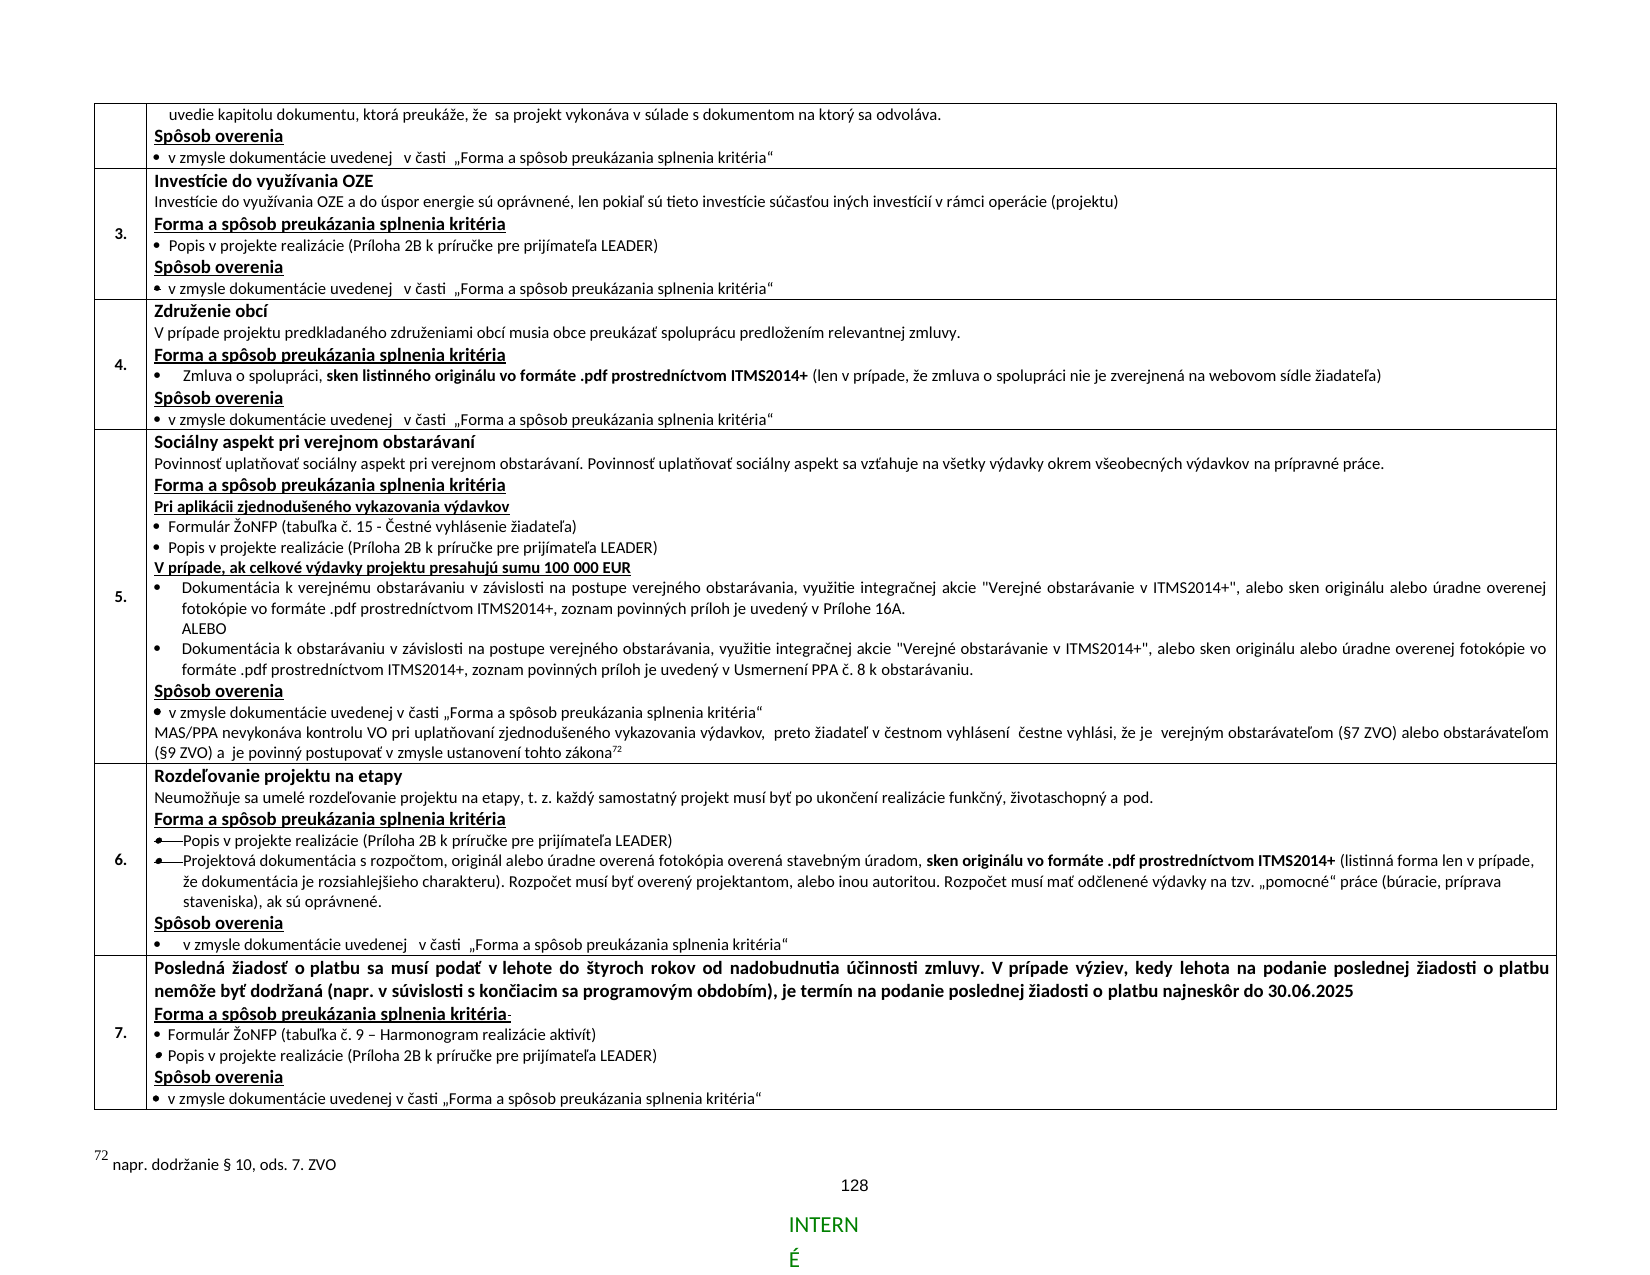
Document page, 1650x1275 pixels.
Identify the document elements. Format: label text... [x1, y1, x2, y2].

table_cell 6. [95, 764, 146, 955]
table_cell 7. [95, 956, 146, 1108]
table_cell 3. [95, 169, 146, 298]
table_cell Investície do využívania OZE Investície do využívania OZE a do úspor energie sú oprávnené, len pokiaľ sú tieto investície súčasťou iných investícií v rámci operácie (projektu) Forma a spôsob preukázania splnenia kritéria Popis v projekte realizácie (Príloha 2B k príručke pre prijímateľa LEADER) Spôsob overenia v zmysle dokumentácie uvedenej v časti „Forma a spôsob preukázania splnenia kritéria“ [147, 169, 1556, 298]
table_cell 4. [95, 300, 146, 429]
table_cell Posledná žiadosť o platbu sa musí podať v lehote do štyroch rokov od nadobudnutia účinnosti zmluvy. V prípade výziev, kedy lehota na podanie poslednej žiadosti o platbu nemôže byť dodržaná (napr. v súvislosti s končiacim sa programovým obdobím), je termín na podanie poslednej žiadosti o platbu najneskôr do 30.06.2025 Forma a spôsob preukázania splnenia kritéria Formulár ŽoNFP (tabuľka č. 9 – Harmonogram realizácie aktivít) Popis v projekte realizácie (Príloha 2B k príručke pre prijímateľa LEADER) Spôsob overenia v zmysle dokumentácie uvedenej v časti „Forma a spôsob preukázania splnenia kritéria“ [147, 956, 1556, 1108]
table_cell Sociálny aspekt pri verejnom obstarávaní Povinnosť uplatňovať sociálny aspekt pri verejnom obstarávaní. Povinnosť uplatňovať sociálny aspekt sa vzťahuje na všetky výdavky okrem všeobecných výdavkov na prípravné práce. Forma a spôsob preukázania splnenia kritéria Pri aplikácii zjednodušeného vykazovania výdavkov Formulár ŽoNFP (tabuľka č. 15 - Čestné vyhlásenie žiadateľa) Popis v projekte realizácie (Príloha 2B k príručke pre prijímateľa LEADER) V prípade, ak celkové výdavky projektu presahujú sumu 100 000 EUR Dokumentácia k verejnému obstarávaniu v závislosti na postupe verejného obstarávania, využitie integračnej akcie "Verejné obstarávanie v ITMS2014+", alebo sken originálu alebo úradne overenej fotokópie vo formáte .pdf prostredníctvom ITMS2014+, zoznam povinných príloh je uvedený v Prílohe 16A. ALEBO Dokumentácia k obstarávaniu v závislosti na postupe verejného obstarávania, využitie integračnej akcie "Verejné obstarávanie v ITMS2014+", alebo sken originálu alebo úradne overenej fotokópie vo formáte .pdf prostredníctvom ITMS2014+, zoznam povinných príloh je uvedený v Usmernení PPA č. 8 k obstarávaniu. Spôsob overenia v zmysle dokumentácie uvedenej v časti „Forma a spôsob preukázania splnenia kritéria“ MAS/PPA nevykonáva kontrolu VO pri uplatňovaní zjednodušeného vykazovania výdavkov, preto žiadateľ v čestnom vyhlásení čestne vyhlási, že je verejným obstarávateľom (§7 ZVO) alebo obstarávateľom (§9 ZVO) a je povinný postupovať v zmysle ustanovení tohto zákona [147, 430, 1556, 763]
table_cell Rozdeľovanie projektu na etapy Neumožňuje sa umelé rozdeľovanie projektu na etapy, t. z. každý samostatný projekt musí byť po ukončení realizácie funkčný, životaschopný a pod. Forma a spôsob preukázania splnenia kritéria Popis v projekte realizácie (Príloha 2B k príručke pre prijímateľa LEADER) Projektová dokumentácia s rozpočtom, originál alebo úradne overená fotokópia overená stavebným úradom, sken originálu vo formáte .pdf prostredníctvom ITMS2014+ (listinná forma len v prípade, že dokumentácia je rozsiahlejšieho charakteru). Rozpočet musí byť overený projektantom, alebo inou autoritou. Rozpočet musí mať odčlenené výdavky na tzv. „pomocné“ práce (búracie, príprava staveniska), ak sú oprávnené. Spôsob overenia v zmysle dokumentácie uvedenej v časti „Forma a spôsob preukázania splnenia kritéria“ [147, 764, 1556, 955]
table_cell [147, 104, 1556, 168]
table_cell 2. [95, 104, 146, 168]
table_cell Združenie obcí V prípade projektu predkladaného združeniami obcí musia obce preukázať spoluprácu predložením relevantnej zmluvy. Forma a spôsob preukázania splnenia kritéria Zmluva o spolupráci, sken listinného originálu vo formáte .pdf prostredníctvom ITMS2014+ (len v prípade, že zmluva o spolupráci nie je zverejnená na webovom sídle žiadateľa) Spôsob overenia v zmysle dokumentácie uvedenej v časti „Forma a spôsob preukázania splnenia kritéria“ [147, 300, 1556, 429]
table_cell 5. [95, 430, 146, 763]
